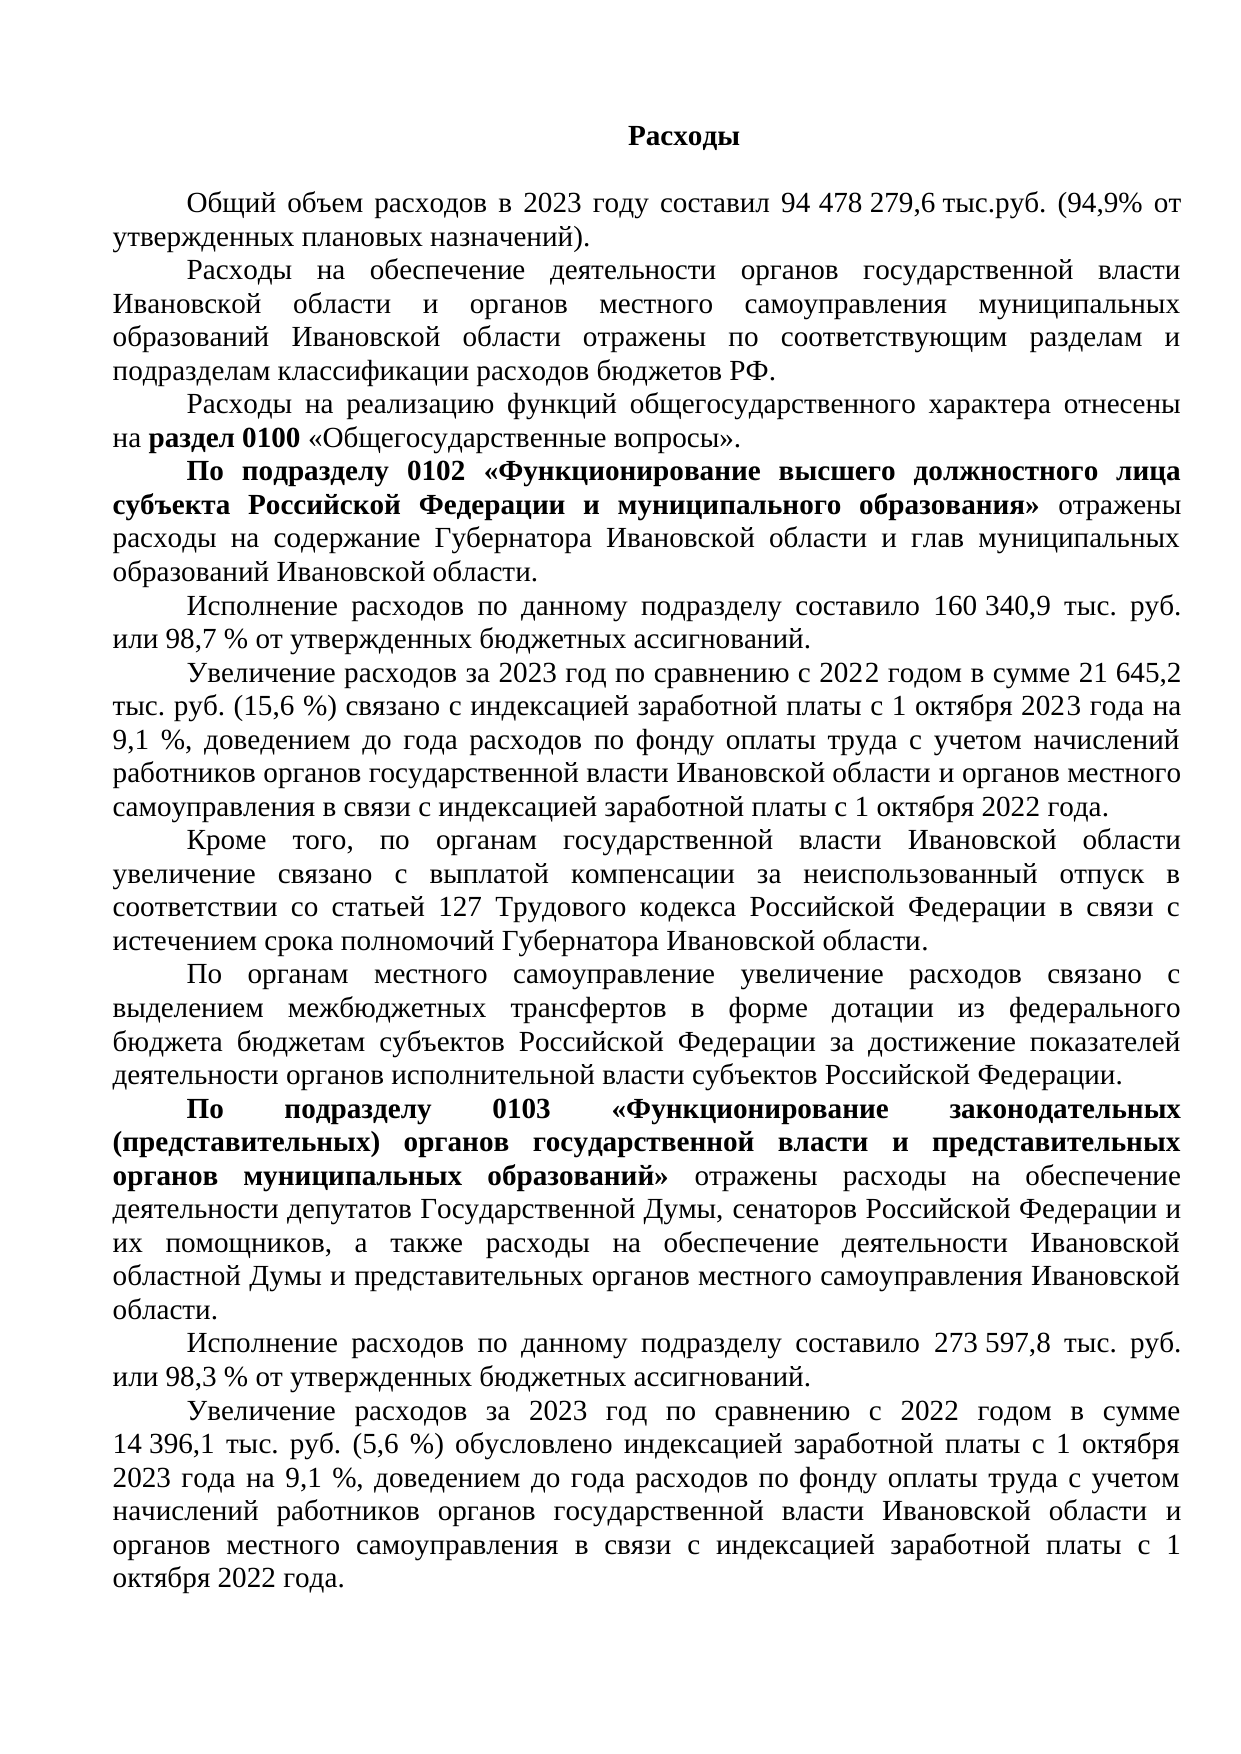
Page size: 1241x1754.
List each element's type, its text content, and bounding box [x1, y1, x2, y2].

text Расходы на реализацию функций общегосударственного характера отнесены на раздел 0100 «Общегосударственные вопросы». [112, 386, 1181, 453]
text Исполнение расходов по данному подразделу составило 160 340,9 тыс. руб. или 98,7 % от утвержденных бюджетных ассигнований. [112, 588, 1181, 655]
text По подразделу 0103 «Функционирование законодательных (представительных) органов государственной власти и представительных органов муниципальных образований» отражены расходы на обеспечение деятельности депутатов Государственной Думы, сенаторов Российской Федерации и их помощников, а также расходы на обеспечение деятельности Ивановской областной Думы и представительных органов местного самоуправления Ивановской области. [112, 1091, 1181, 1326]
text Увеличение расходов за 2023 год по сравнению с 2022 годом в сумме 21 645,2 тыс. руб. (15,6 %) связано с индексацией заработной платы с 1 октября 2023 года на 9,1 %, доведением до года расходов по фонду оплаты труда с учетом начислений работников органов государственной власти Ивановской области и органов местного самоуправления в связи с индексацией заработной платы с 1 октября 2022 года. [112, 655, 1181, 822]
text Увеличение расходов за 2023 год по сравнению с 2022 годом в сумме 14 396,1 тыс. руб. (5,6 %) обусловлено индексацией заработной платы с 1 октября 2023 года на 9,1 %, доведением до года расходов по фонду оплаты труда с учетом начислений работников органов государственной власти Ивановской области и органов местного самоуправления в связи с индексацией заработной платы с 1 октября 2022 года. [112, 1393, 1181, 1594]
text Исполнение расходов по данному подразделу составило 273 597,8 тыс. руб. или 98,3 % от утвержденных бюджетных ассигнований. [112, 1326, 1181, 1393]
text По подразделу 0102 «Функционирование высшего должностного лица субъекта Российской Федерации и муниципального образования» отражены расходы на содержание Губернатора Ивановской области и глав муниципальных образований Ивановской области. [112, 453, 1181, 588]
text Расходы [112, 118, 1181, 152]
text Расходы на обеспечение деятельности органов государственной власти Ивановской области и органов местного самоуправления муниципальных образований Ивановской области отражены по соответствующим разделам и подразделам классификации расходов бюджетов РФ. [112, 252, 1181, 386]
text По органам местного самоуправление увеличение расходов связано с выделением межбюджетных трансфертов в форме дотации из федерального бюджета бюджетам субъектов Российской Федерации за достижение показателей деятельности органов исполнительной власти субъектов Российской Федерации. [112, 957, 1181, 1091]
text Общий объем расходов в 2023 году составил 94 478 279,6 тыс.руб. (94,9% от утвержденных плановых назначений). [112, 185, 1181, 252]
text Кроме того, по органам государственной власти Ивановской области увеличение связано с выплатой компенсации за неиспользованный отпуск в соответствии со статьей 127 Трудового кодекса Российской Федерации в связи с истечением срока полномочий Губернатора Ивановской области. [112, 822, 1181, 957]
